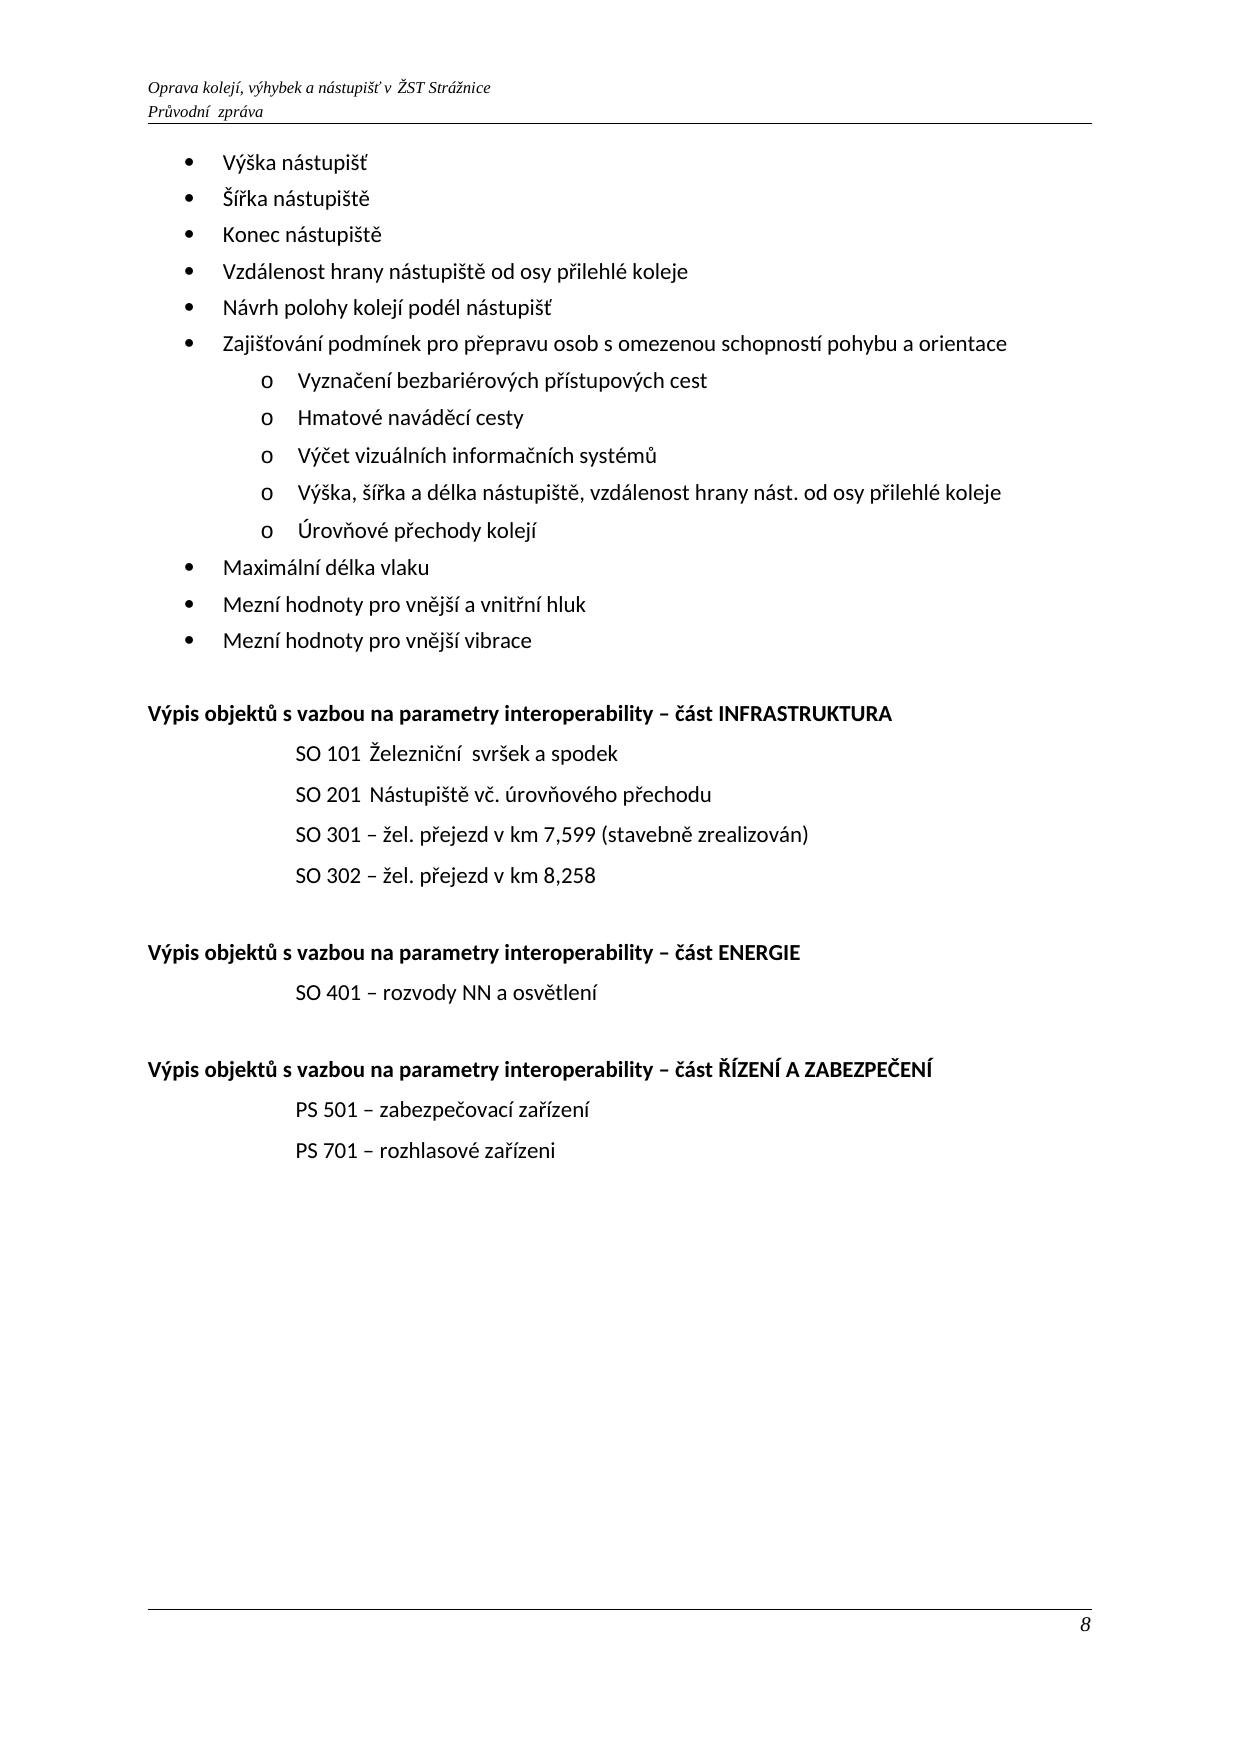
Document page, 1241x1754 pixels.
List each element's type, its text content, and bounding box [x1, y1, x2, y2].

text PS 501 – zabezpečovací zařízení [221, 1096, 1122, 1124]
list Výška nástupišť [185, 148, 1092, 176]
list Vyznačení bezbariérových přístupových cest [260, 366, 1092, 395]
text Výpis objektů s vazbou na parametry interoperability – část ŘÍZENÍ A ZABEZPEČENÍ [148, 1055, 1092, 1083]
list Konec nástupiště [185, 220, 1092, 248]
text Výpis objektů s vazbou na parametry interoperability – část INFRASTRUKTURA [148, 699, 1092, 727]
text SO 101 Železniční svršek a spodek [118, 739, 1122, 767]
list Mezní hodnoty pro vnější a vnitřní hluk [185, 590, 1092, 618]
list Výčet vizuálních informačních systémů [260, 441, 1092, 470]
list Mezní hodnoty pro vnější vibrace [185, 626, 1092, 654]
list Návrh polohy kolejí podél nástupišť [185, 293, 1092, 321]
text SO 301 – žel. přejezd v km 7,599 (stavebně zrealizován) [295, 820, 1122, 848]
list Maximální délka vlaku [185, 553, 1092, 581]
text Výpis objektů s vazbou na parametry interoperability – část ENERGIE [148, 938, 1092, 966]
text SO 401 – rozvody NN a osvětlení [207, 978, 1122, 1006]
text PS 701 – rozhlasové zařízeni [221, 1136, 1122, 1164]
list Šířka nástupiště [185, 184, 1092, 212]
text SO 302 – žel. přejezd v km 8,258 [295, 861, 1122, 889]
list Hmatové naváděcí cesty [260, 403, 1092, 432]
list Výška, šířka a délka nástupiště, vzdálenost hrany nást. od osy přilehlé koleje [260, 478, 1092, 507]
list Zajišťování podmínek pro přepravu osob s omezenou schopností pohybu a orientace [185, 329, 1092, 357]
list Vzdálenost hrany nástupiště od osy přilehlé koleje [185, 257, 1092, 285]
text SO 201 Nástupiště vč. úrovňového přechodu [118, 780, 1122, 808]
list Úrovňové přechody kolejí [260, 516, 1092, 545]
